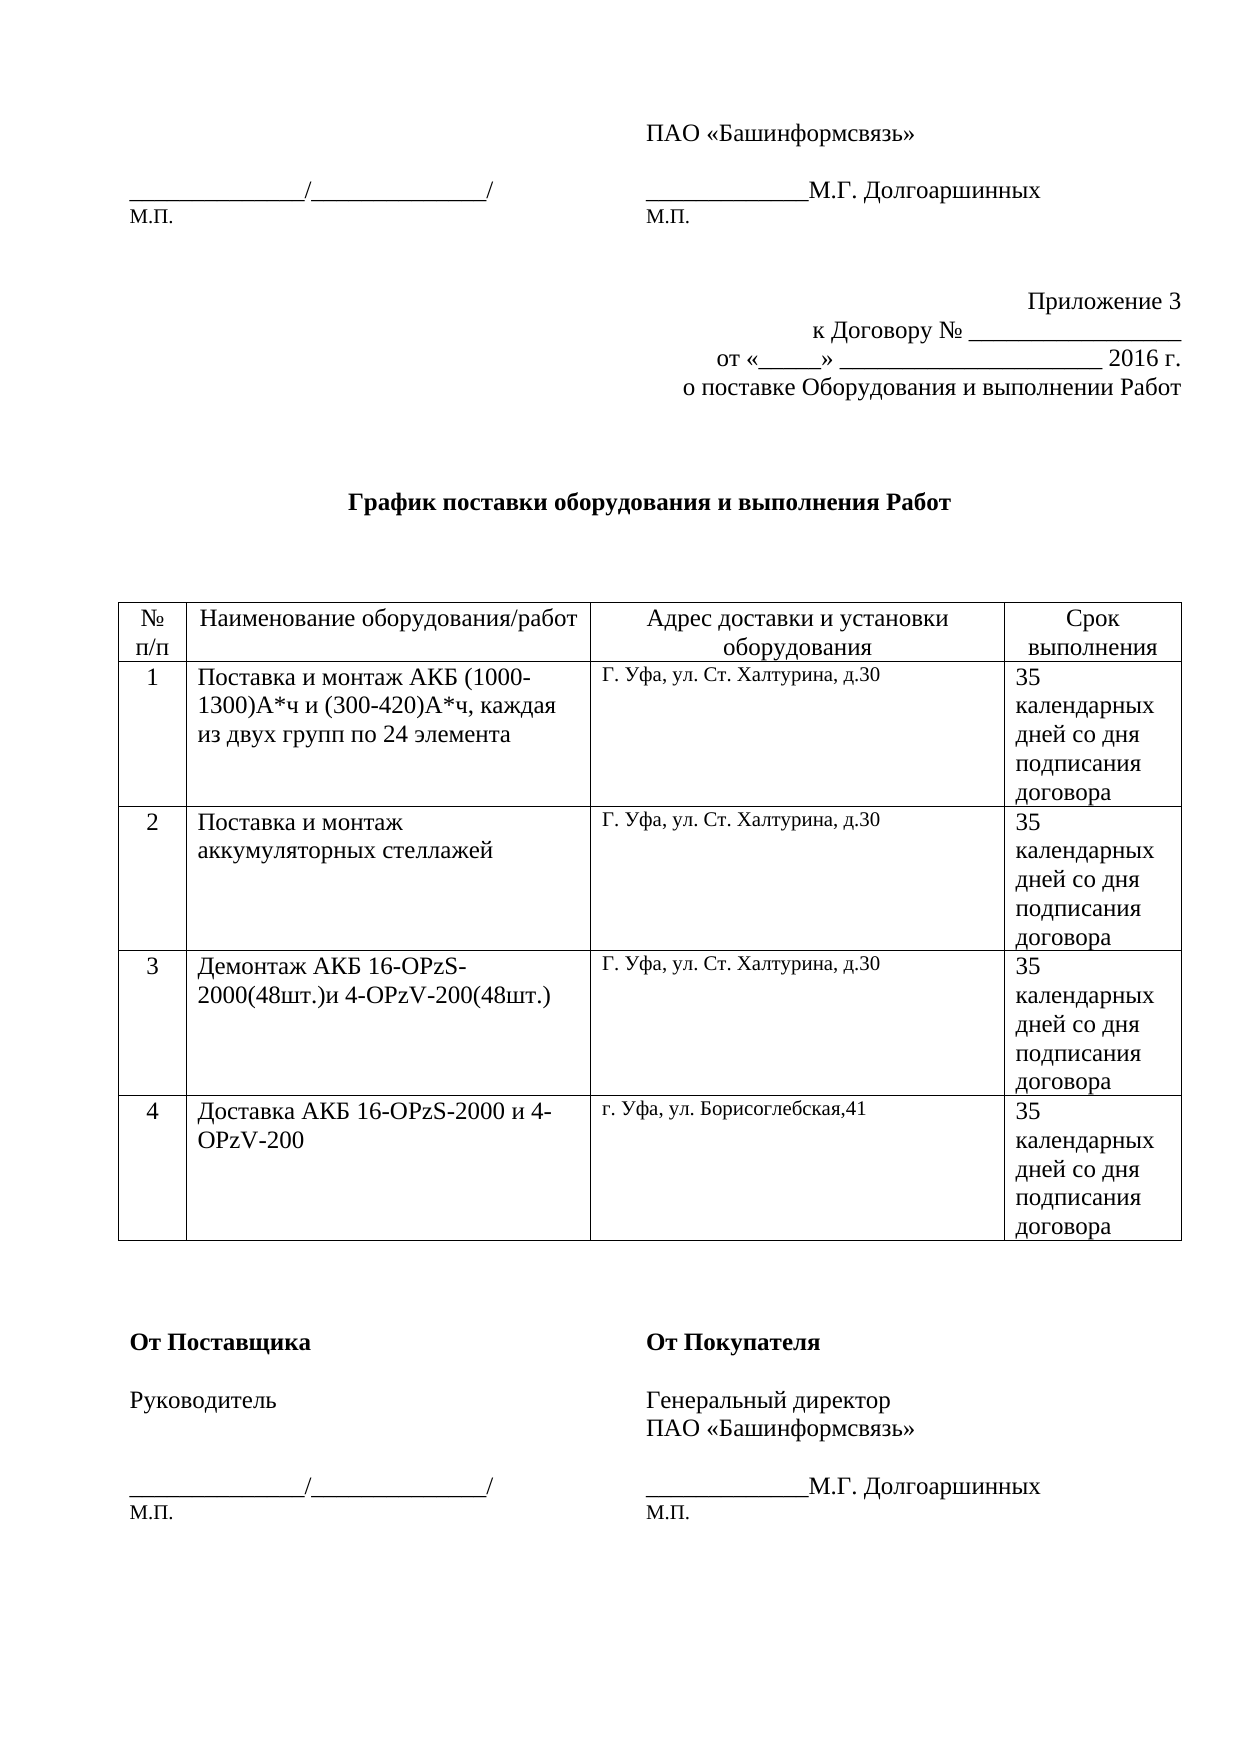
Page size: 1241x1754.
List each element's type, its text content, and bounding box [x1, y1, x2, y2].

table_header Адрес доставки и установки оборудования [591, 603, 1004, 661]
table_header № п/п [119, 603, 186, 661]
table_cell Г. Уфа, ул. Ст. Халтурина, д.30 [591, 807, 1004, 950]
table_cell Г. Уфа, ул. Ст. Халтурина, д.30 [591, 951, 1004, 1095]
table_cell Поставка и монтаж АКБ (1000-1300)А*ч и (300-420)А*ч, каждая из двух групп по 24 элемента [187, 662, 590, 806]
table_cell Доставка АКБ 16-OPzS-2000 и 4-OPzV-200 [187, 1096, 590, 1240]
table_cell 2 [119, 807, 186, 950]
table_header Наименование оборудования/работ [187, 603, 590, 661]
text о поставке Оборудования и выполнении Работ [118, 372, 1181, 401]
table_header Срок выполнения [1005, 603, 1181, 661]
text к Договору № _________________ [118, 315, 1181, 343]
text График поставки оборудования и выполнения Работ [118, 487, 1181, 516]
table_cell Поставка и монтаж аккумуляторных стеллажей [187, 807, 590, 950]
table_cell 4 [119, 1096, 186, 1240]
table_cell 35 календарных дней со дня подписания договора [1005, 1096, 1181, 1240]
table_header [635, 118, 1166, 228]
table_cell 3 [119, 951, 186, 1095]
text Приложение 3 [118, 286, 1181, 315]
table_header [118, 118, 634, 228]
table_header От Поставщика Руководитель ______________/______________/ М.П. [118, 1327, 634, 1524]
table_cell Демонтаж АКБ 16-OPzS-2000(48шт.)и 4-OPzV-200(48шт.) [187, 951, 590, 1095]
text от «_____» _____________________ 2016 г. [118, 343, 1181, 372]
table_cell 35 календарных дней со дня подписания договора [1005, 951, 1181, 1095]
table_cell 1 [119, 662, 186, 806]
table_cell г. Уфа, ул. Борисоглебская,41 [591, 1096, 1004, 1240]
table_cell 35 календарных дней со дня подписания договора [1005, 807, 1181, 950]
table_cell 35 календарных дней со дня подписания договора [1005, 662, 1181, 806]
table_header От Покупателя Генеральный директор ПАО «Башинформсвязь» _____________М.Г. Долгоаршинных М.П. [635, 1327, 1166, 1524]
table_cell Г. Уфа, ул. Ст. Халтурина, д.30 [591, 662, 1004, 806]
